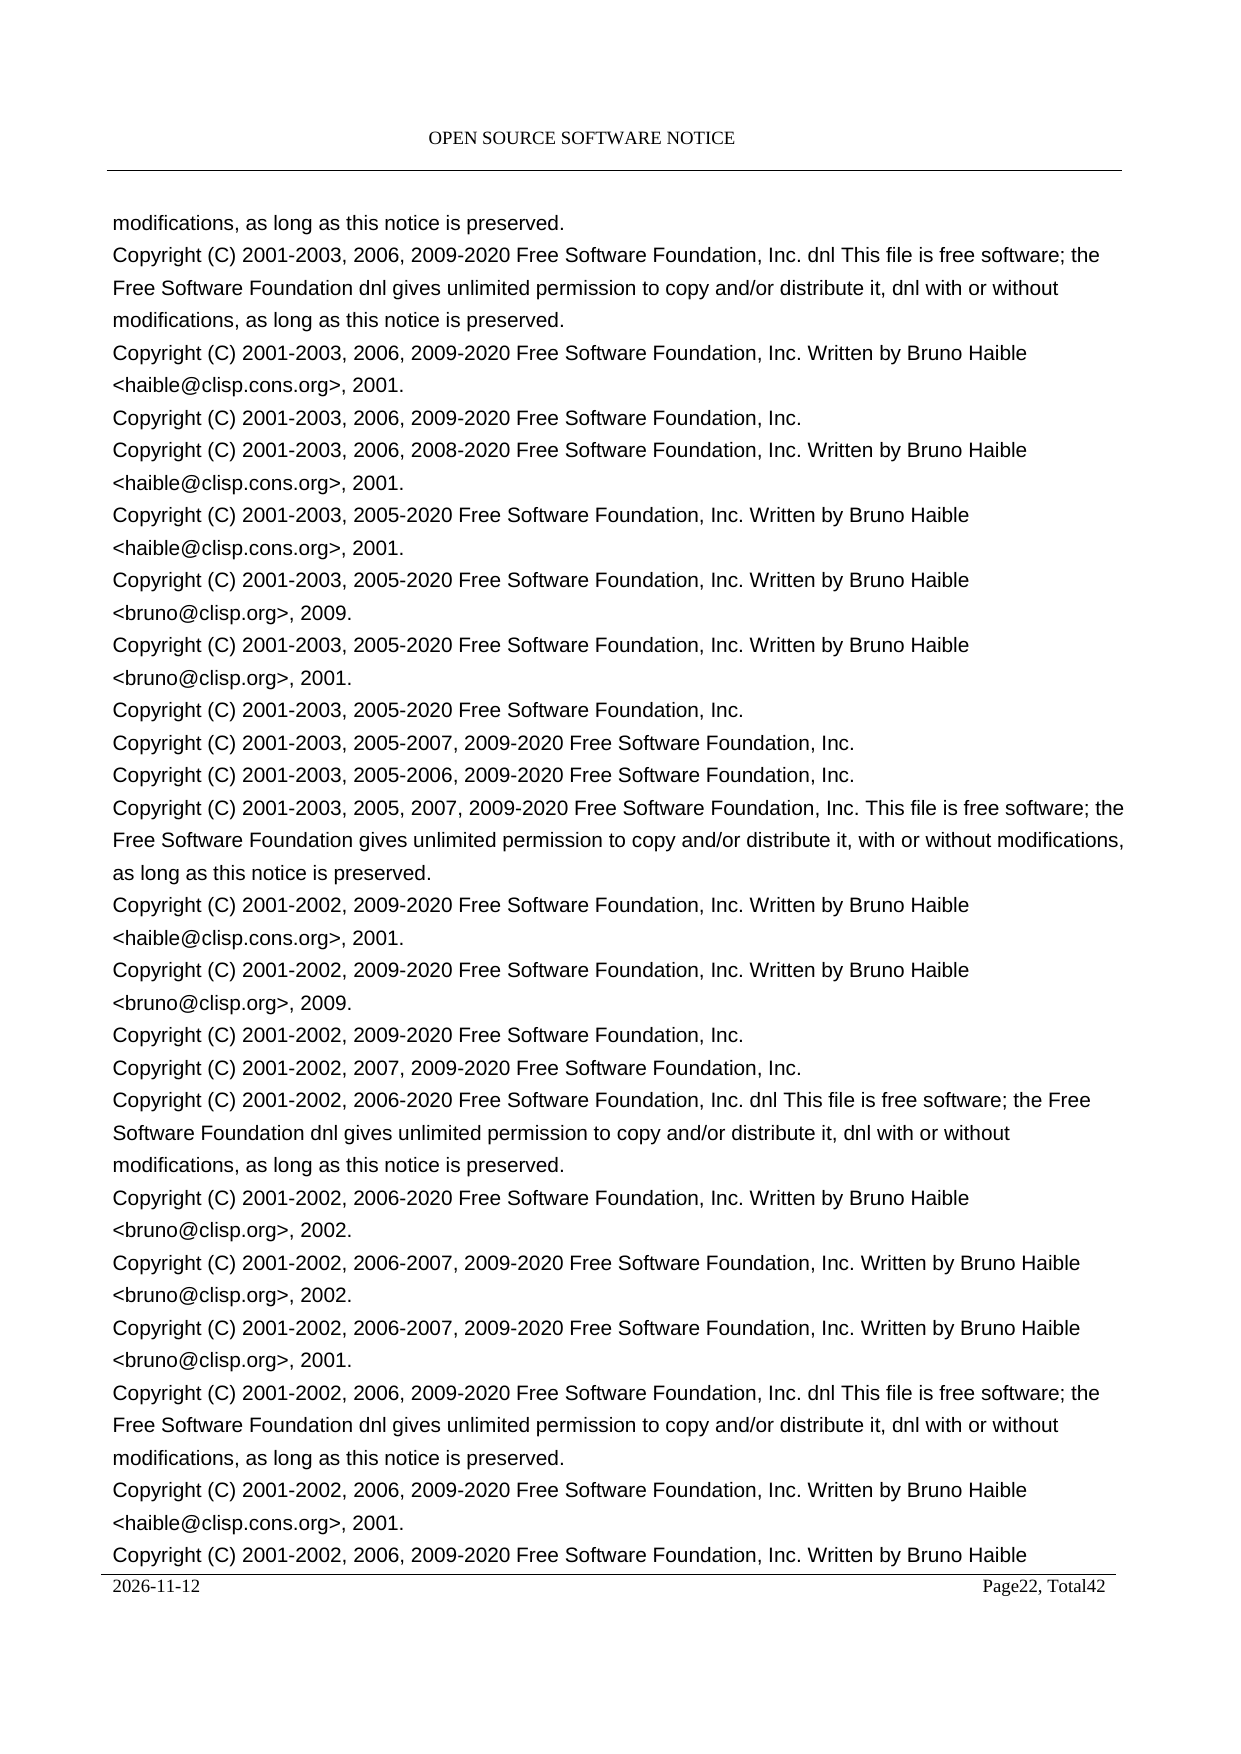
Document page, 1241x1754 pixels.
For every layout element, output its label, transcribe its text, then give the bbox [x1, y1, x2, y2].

text Copyright (C) 2001-2003, 2005-2020 Free Software Foundation, Inc. Written by Bruno Haible <bruno@clisp.org>, 2009. [112, 564, 1128, 629]
text Copyright (C) 2001-2002, 2006-2007, 2009-2020 Free Software Foundation, Inc. Written by Bruno Haible <bruno@clisp.org>, 2002. [112, 1246, 1128, 1311]
text Copyright (C) 2001-2003, 2005-2007, 2009-2020 Free Software Foundation, Inc. [112, 726, 1128, 759]
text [112, 206, 1128, 239]
text Copyright (C) 2001-2003, 2005-2020 Free Software Foundation, Inc. [112, 694, 1128, 726]
text Copyright (C) 2001-2003, 2006, 2009-2020 Free Software Foundation, Inc. Written by Bruno Haible <haible@clisp.cons.org>, 2001. [112, 336, 1128, 401]
text Copyright (C) 2001-2002, 2006, 2009-2020 Free Software Foundation, Inc. Written by Bruno Haible <haible@clisp.cons.org>, 2001. [112, 1474, 1128, 1539]
text Copyright (C) 2001-2003, 2005-2020 Free Software Foundation, Inc. Written by Bruno Haible <bruno@clisp.org>, 2001. [112, 629, 1128, 694]
text Copyright (C) 2001-2002, 2006-2020 Free Software Foundation, Inc. Written by Bruno Haible <bruno@clisp.org>, 2002. [112, 1181, 1128, 1246]
text Copyright (C) 2001-2002, 2006-2020 Free Software Foundation, Inc. dnl This file is free software; the Free Software Foundation dnl gives unlimited permission to copy and/or distribute it, dnl with or without modifications, as long as this notice is preserved. [112, 1084, 1128, 1181]
text Copyright (C) 2001-2003, 2005-2006, 2009-2020 Free Software Foundation, Inc. [112, 759, 1128, 791]
text Copyright (C) 2001-2002, 2006, 2009-2020 Free Software Foundation, Inc. dnl This file is free software; the Free Software Foundation dnl gives unlimited permission to copy and/or distribute it, dnl with or without modifications, as long as this notice is preserved. [112, 1376, 1128, 1474]
text Copyright (C) 2001-2002, 2009-2020 Free Software Foundation, Inc. [112, 1019, 1128, 1051]
text Copyright (C) 2001-2002, 2006-2007, 2009-2020 Free Software Foundation, Inc. Written by Bruno Haible <bruno@clisp.org>, 2001. [112, 1311, 1128, 1376]
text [112, 1539, 1128, 1571]
text Copyright (C) 2001-2003, 2006, 2009-2020 Free Software Foundation, Inc. dnl This file is free software; the Free Software Foundation dnl gives unlimited permission to copy and/or distribute it, dnl with or without modifications, as long as this notice is preserved. [112, 239, 1128, 336]
text Copyright (C) 2001-2003, 2005-2020 Free Software Foundation, Inc. Written by Bruno Haible <haible@clisp.cons.org>, 2001. [112, 499, 1128, 564]
text Copyright (C) 2001-2002, 2007, 2009-2020 Free Software Foundation, Inc. [112, 1051, 1128, 1084]
text Copyright (C) 2001-2002, 2009-2020 Free Software Foundation, Inc. Written by Bruno Haible <haible@clisp.cons.org>, 2001. [112, 889, 1128, 954]
text Copyright (C) 2001-2003, 2006, 2009-2020 Free Software Foundation, Inc. [112, 401, 1128, 434]
text Copyright (C) 2001-2002, 2009-2020 Free Software Foundation, Inc. Written by Bruno Haible <bruno@clisp.org>, 2009. [112, 954, 1128, 1019]
text Copyright (C) 2001-2003, 2006, 2008-2020 Free Software Foundation, Inc. Written by Bruno Haible <haible@clisp.cons.org>, 2001. [112, 434, 1128, 499]
text Copyright (C) 2001-2003, 2005, 2007, 2009-2020 Free Software Foundation, Inc. This file is free software; the Free Software Foundation gives unlimited permission to copy and/or distribute it, with or without modifications, as long as this notice is preserved. [112, 791, 1128, 889]
